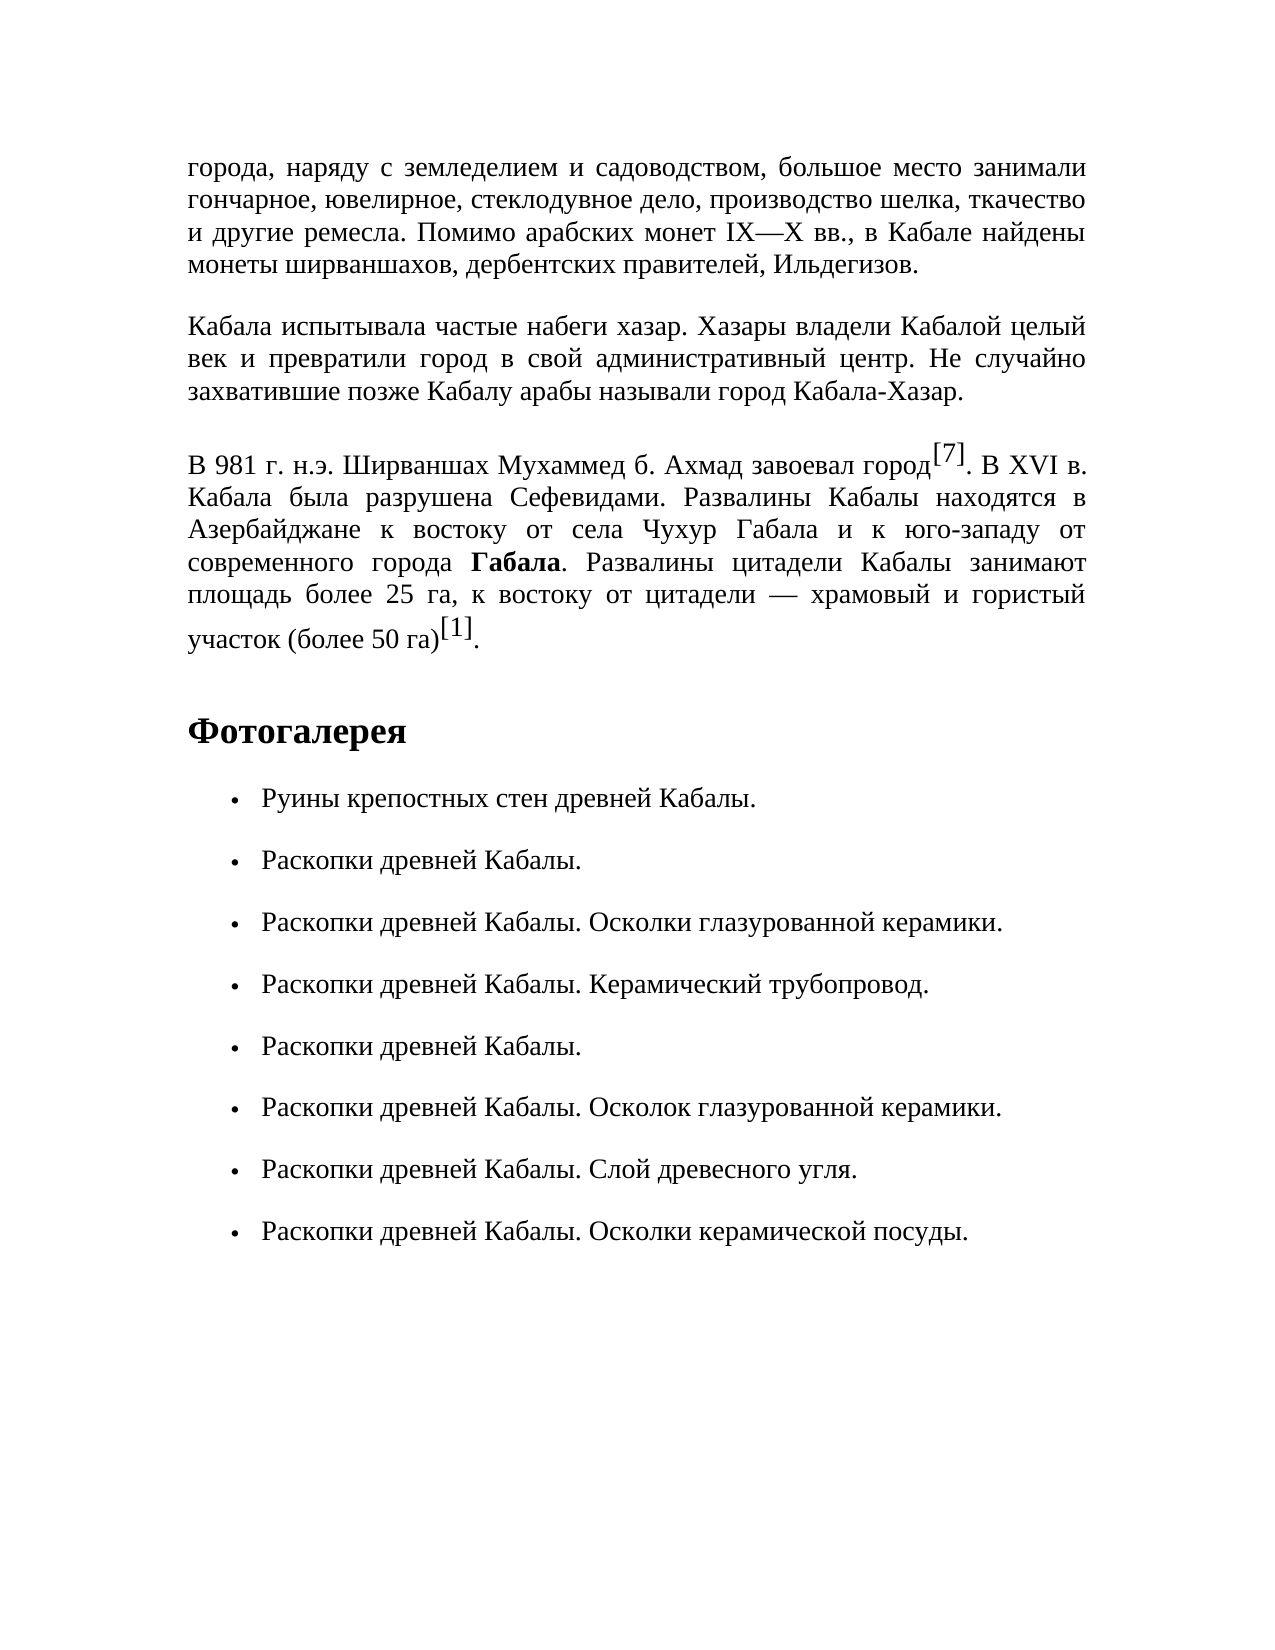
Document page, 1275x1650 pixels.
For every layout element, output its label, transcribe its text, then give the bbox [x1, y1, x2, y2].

text Кабала испытывала частые набеги хазар. Хазары владели Кабалой целый век и превратили город в свой административный центр. Не случайно захватившие позже Кабалу арабы называли город Кабала-Хазар. [187, 309, 1087, 406]
list Раскопки древней Кабалы. [232, 1029, 1087, 1061]
list Раскопки древней Кабалы. Осколки керамической посуды. [232, 1214, 1087, 1247]
list Раскопки древней Кабалы. Керамический трубопровод. [232, 967, 1087, 999]
list Раскопки древней Кабалы. Слой древесного угля. [232, 1152, 1087, 1185]
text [187, 150, 1087, 279]
list Руины крепостных стен древней Кабалы. [232, 781, 1087, 813]
list Раскопки древней Кабалы. [232, 843, 1087, 875]
text В 981 г. н.э. Ширваншах Мухаммед б. Ахмад завоевал город[7]. В XVI в. Кабала была разрушена Сефевидами. Развалины Кабалы находятся в Азербайджане к востоку от села Чухур Габала и к юго-западу от современного города Габала. Развалины цитадели Кабалы занимают площадь более 25 га, к востоку от цитадели — храмовый и гористый участок (более 50 га)[1]. [187, 436, 1087, 654]
list Раскопки древней Кабалы. Осколок глазурованной керамики. [232, 1091, 1087, 1123]
list Фотогалерея [187, 708, 1087, 752]
list Раскопки древней Кабалы. Осколки глазурованной керамики. [232, 905, 1087, 937]
